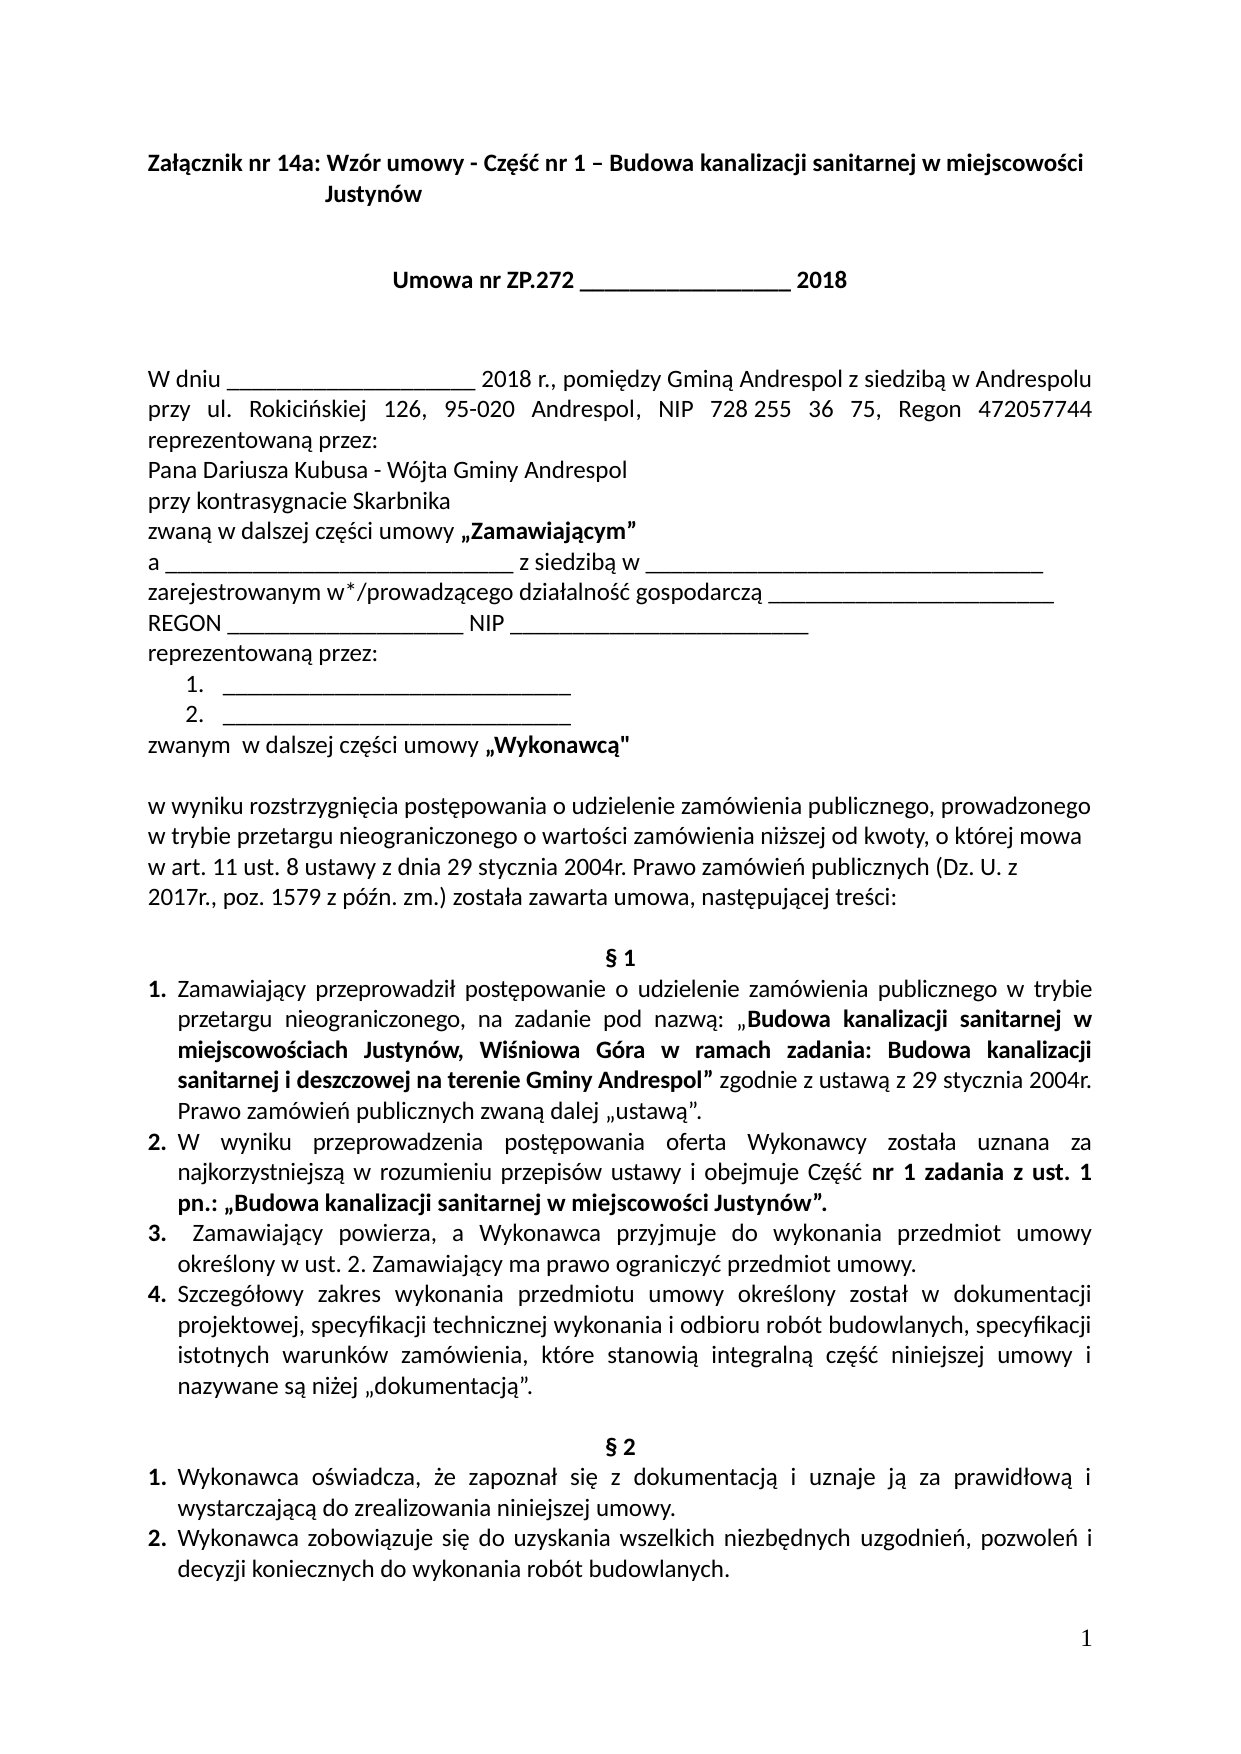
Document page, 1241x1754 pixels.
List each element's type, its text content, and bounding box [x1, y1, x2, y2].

title Umowa nr ZP.272 _________________ 2018 [148, 264, 1093, 295]
list Szczegółowy zakres wykonania przedmiotu umowy określony został w dokumentacji projektowej, specyfikacji technicznej wykonania i odbioru robót budowlanych, specyfikacji istotnych warunków zamówienia, które stanowią integralną część niniejszej umowy i nazywane są niżej „dokumentacją”. [148, 1278, 1093, 1400]
text reprezentowaną przez: [148, 637, 1093, 668]
text W dniu ____________________ 2018 r., pomiędzy Gminą Andrespol z siedzibą w Andrespolu przy ul. Rokicińskiej 126, 95-020 Andrespol, NIP 728 255 36 75, Regon 472057744 reprezentowaną przez: [148, 363, 1093, 454]
list Wykonawca oświadcza, że zapoznał się z dokumentacją i uznaje ją za prawidłową i wystarczającą do zrealizowania niniejszej umowy. [148, 1461, 1093, 1522]
list Zamawiający powierza, a Wykonawca przyjmuje do wykonania przedmiot umowy określony w ust. 2. Zamawiający ma prawo ograniczyć przedmiot umowy. [148, 1217, 1093, 1278]
list ____________________________ [185, 698, 1093, 729]
text § 2 [148, 1431, 1093, 1461]
text zarejestrowanym w*/prowadzącego działalność gospodarczą _______________________ [148, 576, 1093, 607]
text Pana Dariusza Kubusa - Wójta Gminy Andrespol [148, 454, 1093, 485]
text REGON ___________________ NIP ________________________ [148, 607, 1093, 637]
text Załącznik nr 14a: Wzór umowy - Część nr 1 – Budowa kanalizacji sanitarnej w miejscowości Justynów [148, 148, 1093, 209]
list ____________________________ [185, 668, 1093, 698]
text w wyniku rozstrzygnięcia postępowania o udzielenie zamówienia publicznego, prowadzonego w trybie przetargu nieograniczonego o wartości zamówienia niższej od kwoty, o której mowa w art. 11 ust. 8 ustawy z dnia 29 stycznia 2004r. Prawo zamówień publicznych (Dz. U. z 2017r., poz. 1579 z późn. zm.) została zawarta umowa, następującej treści: [148, 790, 1093, 912]
text zwaną w dalszej części umowy „Zamawiającym” [148, 515, 1093, 546]
list Zamawiający przeprowadził postępowanie o udzielenie zamówienia publicznego w trybie przetargu nieograniczonego, na zadanie pod nazwą: „Budowa kanalizacji sanitarnej w miejscowościach Justynów, Wiśniowa Góra w ramach zadania: Budowa kanalizacji sanitarnej i deszczowej na terenie Gminy Andrespol” zgodnie z ustawą z 29 stycznia 2004r. Prawo zamówień publicznych zwaną dalej „ustawą”. [148, 973, 1093, 1126]
text zwanym w dalszej części umowy „Wykonawcą" [148, 729, 1093, 759]
list W wyniku przeprowadzenia postępowania oferta Wykonawcy została uznana za najkorzystniejszą w rozumieniu przepisów ustawy i obejmuje Część nr 1 zadania z ust. 1 pn.: „Budowa kanalizacji sanitarnej w miejscowości Justynów”. [148, 1126, 1093, 1217]
list Wykonawca zobowiązuje się do uzyskania wszelkich niezbędnych uzgodnień, pozwoleń i decyzji koniecznych do wykonania robót budowlanych. [148, 1522, 1093, 1583]
text § 1 [148, 943, 1093, 973]
text przy kontrasygnacie Skarbnika [148, 485, 1093, 515]
text a ____________________________ z siedzibą w ________________________________ [148, 546, 1093, 576]
